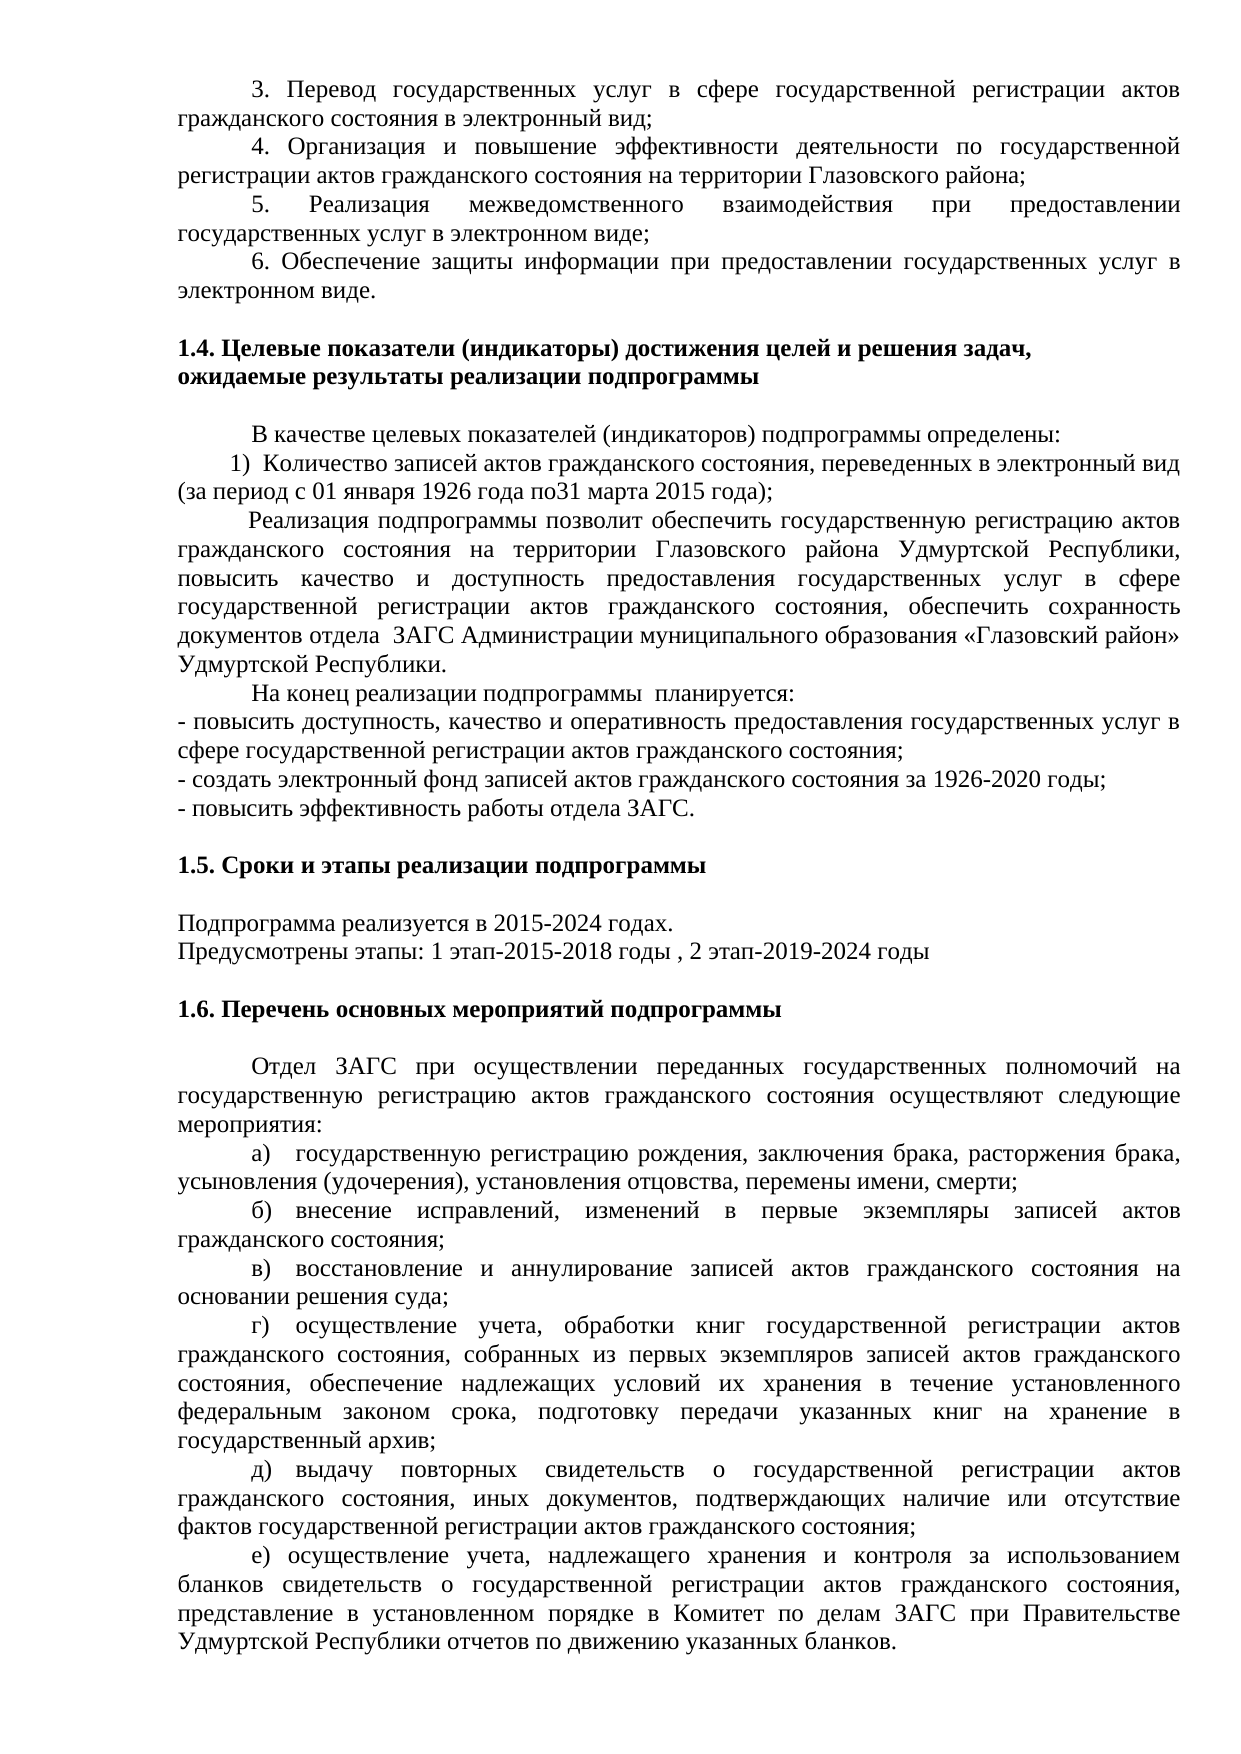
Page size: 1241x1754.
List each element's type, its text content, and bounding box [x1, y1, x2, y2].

text Отдел ЗАГС при осуществлении переданных государственных полномочий на государственную регистрацию актов гражданского состояния осуществляют следующие мероприятия: [177, 1051, 1181, 1138]
text 1) Количество записей актов гражданского состояния, переведенных в электронный вид (за период с 01 января 1926 года по31 марта 2015 года); [177, 448, 1181, 505]
list государственную регистрацию рождения, заключения брака, расторжения брака, усыновления (удочерения), установления отцовства, перемены имени, смерти; [177, 1138, 1181, 1195]
text 1.4. Целевые показатели (индикаторы) достижения целей и решения задач, [177, 333, 1181, 361]
text 4. Организация и повышение эффективности деятельности по государственной регистрации актов гражданского состояния на территории Глазовского района; [177, 131, 1181, 189]
text ожидаемые результаты реализации подпрограммы [177, 361, 1181, 390]
list восстановление и аннулирование записей актов гражданского состояния на основании решения суда; [177, 1253, 1181, 1310]
text - создать электронный фонд записей актов гражданского состояния за 1926-2020 годы; [177, 764, 1181, 793]
text На конец реализации подпрограммы планируется: [177, 678, 1181, 706]
text 3. Перевод государственных услуг в сфере государственной регистрации актов гражданского состояния в электронный вид; [177, 74, 1181, 131]
text В качестве целевых показателей (индикаторов) подпрограммы определены: [177, 419, 1181, 448]
text - повысить доступность, качество и оперативность предоставления государственных услуг в сфере государственной регистрации актов гражданского состояния; [177, 706, 1181, 764]
text Реализация подпрограммы позволит обеспечить государственную регистрацию актов гражданского состояния на территории Глазовского района Удмуртской Республики, повысить качество и доступность предоставления государственных услуг в сфере государственной регистрации актов гражданского состояния, обеспечить сохранность документов отдела ЗАГС Администрации муниципального образования «Глазовский район» Удмуртской Республики. [177, 505, 1181, 678]
text 1.6. Перечень основных мероприятий подпрограммы [177, 994, 1181, 1023]
text Предусмотрены этапы: 1 этап-2015-2018 годы , 2 этап-2019-2024 годы [177, 936, 1181, 965]
list осуществление учета, обработки книг государственной регистрации актов гражданского состояния, собранных из первых экземпляров записей актов гражданского состояния, обеспечение надлежащих условий их хранения в течение установленного федеральным законом срока, подготовку передачи указанных книг на хранение в государственный архив; [177, 1310, 1181, 1454]
text Подпрограмма реализуется в 2015-2024 годах. [177, 908, 1181, 936]
list выдачу повторных свидетельств о государственной регистрации актов гражданского состояния, иных документов, подтверждающих наличие или отсутствие фактов государственной регистрации актов гражданского состояния; [177, 1454, 1181, 1540]
text е) осуществление учета, надлежащего хранения и контроля за использованием бланков свидетельств о государственной регистрации актов гражданского состояния, представление в установленном порядке в Комитет по делам ЗАГС при Правительстве Удмуртской Республики отчетов по движению указанных бланков. [177, 1540, 1181, 1655]
text 1.5. Сроки и этапы реализации подпрограммы [177, 850, 1181, 879]
text 5. Реализация межведомственного взаимодействия при предоставлении государственных услуг в электронном виде; [177, 189, 1181, 246]
text - повысить эффективность работы отдела ЗАГС. [177, 793, 1181, 821]
list внесение исправлений, изменений в первые экземпляры записей актов гражданского состояния; [177, 1195, 1181, 1253]
text 6. Обеспечение защиты информации при предоставлении государственных услуг в электронном виде. [177, 246, 1181, 304]
